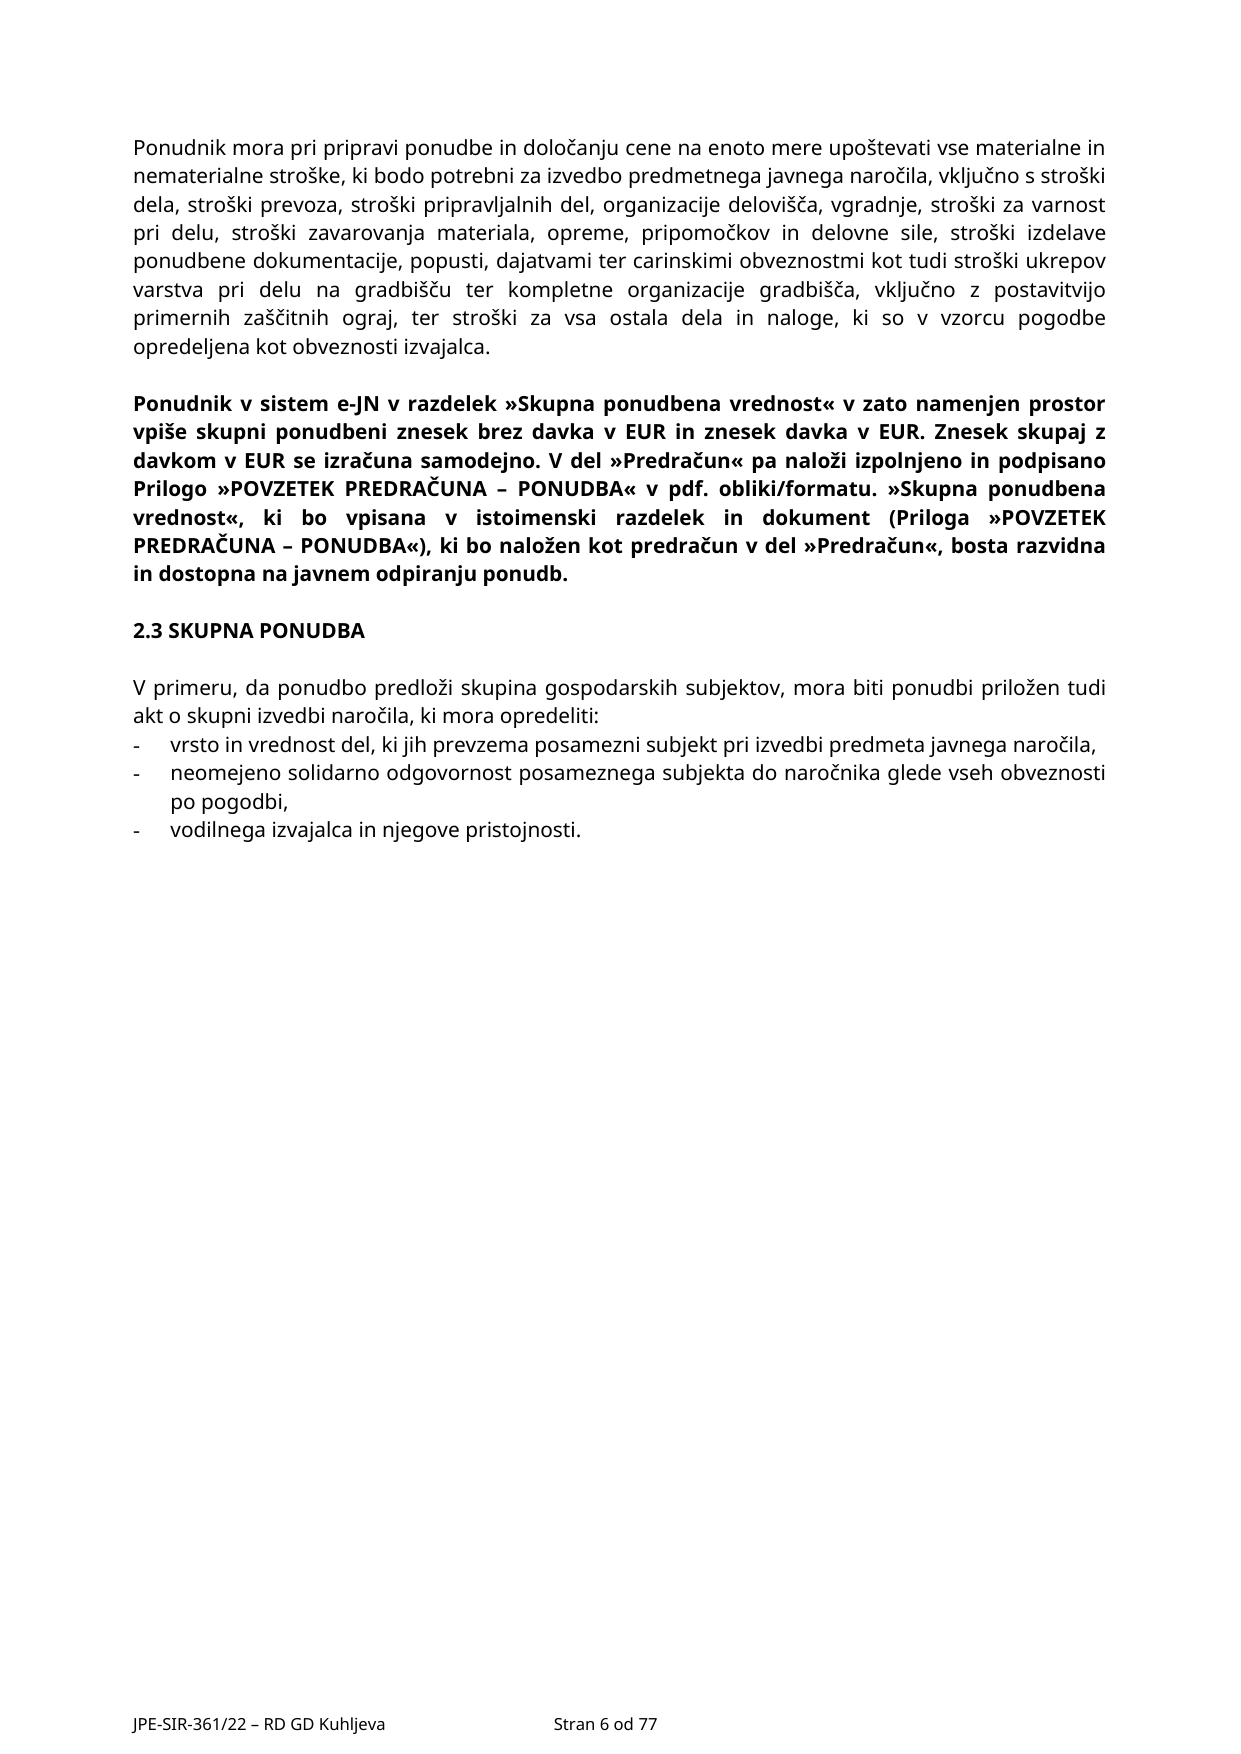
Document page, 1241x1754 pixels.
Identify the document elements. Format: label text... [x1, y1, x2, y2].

list vrsto in vrednost del, ki jih prevzema posamezni subjekt pri izvedbi predmeta javnega naročila, [133, 730, 1107, 758]
text V primeru, da ponudbo predloži skupina gospodarskih subjektov, mora biti ponudbi priložen tudi akt o skupni izvedbi naročila, ki mora opredeliti: [133, 673, 1107, 730]
list neomejeno solidarno odgovornost posameznega subjekta do naročnika glede vseh obveznosti po pogodbi, [133, 758, 1107, 815]
text 2.3 SKUPNA PONUDBA [133, 616, 1107, 645]
text Ponudnik mora pri pripravi ponudbe in določanju cene na enoto mere upoštevati vse materialne in nematerialne stroške, ki bodo potrebni za izvedbo predmetnega javnega naročila, vključno s stroški dela, stroški prevoza, stroški pripravljalnih del, organizacije delovišča, vgradnje, stroški za varnost pri delu, stroški zavarovanja materiala, opreme, pripomočkov in delovne sile, stroški izdelave ponudbene dokumentacije, popusti, dajatvami ter carinskimi obveznostmi kot tudi stroški ukrepov varstva pri delu na gradbišču ter kompletne organizacije gradbišča, vključno z postavitvijo primernih zaščitnih ograj, ter stroški za vsa ostala dela in naloge, ki so v vzorcu pogodbe opredeljena kot obveznosti izvajalca. [133, 133, 1107, 360]
list vodilnega izvajalca in njegove pristojnosti. [133, 815, 1107, 844]
text Ponudnik v sistem e-JN v razdelek »Skupna ponudbena vrednost« v zato namenjen prostor vpiše skupni ponudbeni znesek brez davka v EUR in znesek davka v EUR. Znesek skupaj z davkom v EUR se izračuna samodejno. V del »Predračun« pa naloži izpolnjeno in podpisano Prilogo »POVZETEK PREDRAČUNA – PONUDBA« v pdf. obliki/formatu. »Skupna ponudbena vrednost«, ki bo vpisana v istoimenski razdelek in dokument (Priloga »POVZETEK PREDRAČUNA – PONUDBA«), ki bo naložen kot predračun v del »Predračun«, bosta razvidna in dostopna na javnem odpiranju ponudb. [133, 389, 1107, 588]
